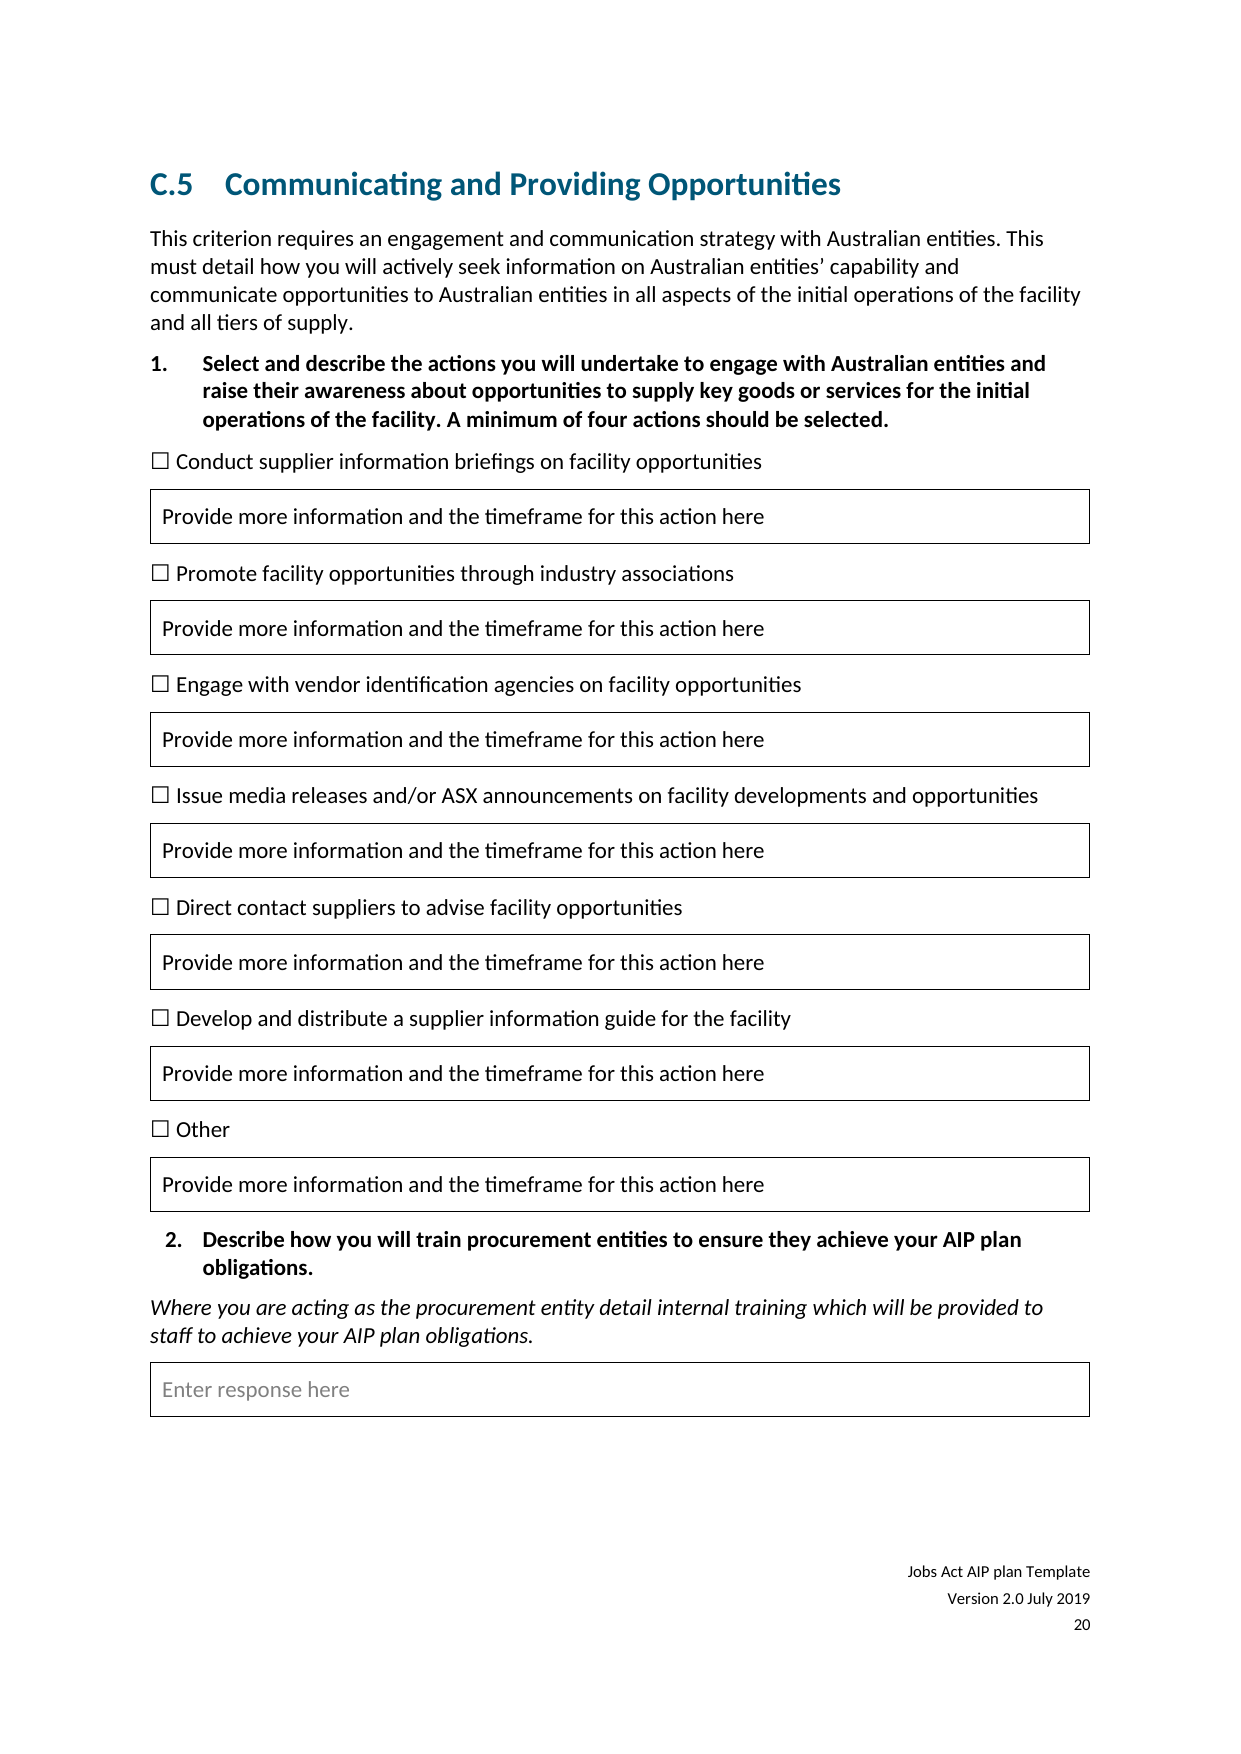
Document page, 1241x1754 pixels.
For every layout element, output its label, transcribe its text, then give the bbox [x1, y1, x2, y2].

text Engage with vendor identification agencies on facility opportunities [150, 668, 1090, 699]
text This criterion requires an engagement and communication strategy with Australian entities. This must detail how you will actively seek information on Australian entities’ capability and communicate opportunities to Australian entities in all aspects of the initial operations of the facility and all tiers of supply. [150, 224, 1090, 336]
subtitle C.5 Communicating and Providing Opportunities [150, 162, 1090, 203]
text Direct contact suppliers to advise facility opportunities [150, 891, 1090, 922]
text Other [150, 1113, 1090, 1144]
text Where you are acting as the procurement entity detail internal training which will be provided to staff to achieve your AIP plan obligations. [150, 1293, 1090, 1349]
table_header [151, 1363, 1089, 1416]
list Select and describe the actions you will undertake to engage with Australian entities and raise their awareness about opportunities to supply key goods or services for the initial operations of the facility. A minimum of four actions should be selected. [150, 349, 1090, 433]
text Develop and distribute a supplier information guide for the facility [150, 1002, 1090, 1033]
text Promote facility opportunities through industry associations [150, 557, 1090, 588]
text Issue media releases and/or ASX announcements on facility developments and opportunities [150, 779, 1090, 811]
text Conduct supplier information briefings on facility opportunities [150, 445, 1090, 476]
text Describe how you will train procurement entities to ensure they achieve your AIP plan obligations. [165, 1225, 1090, 1281]
